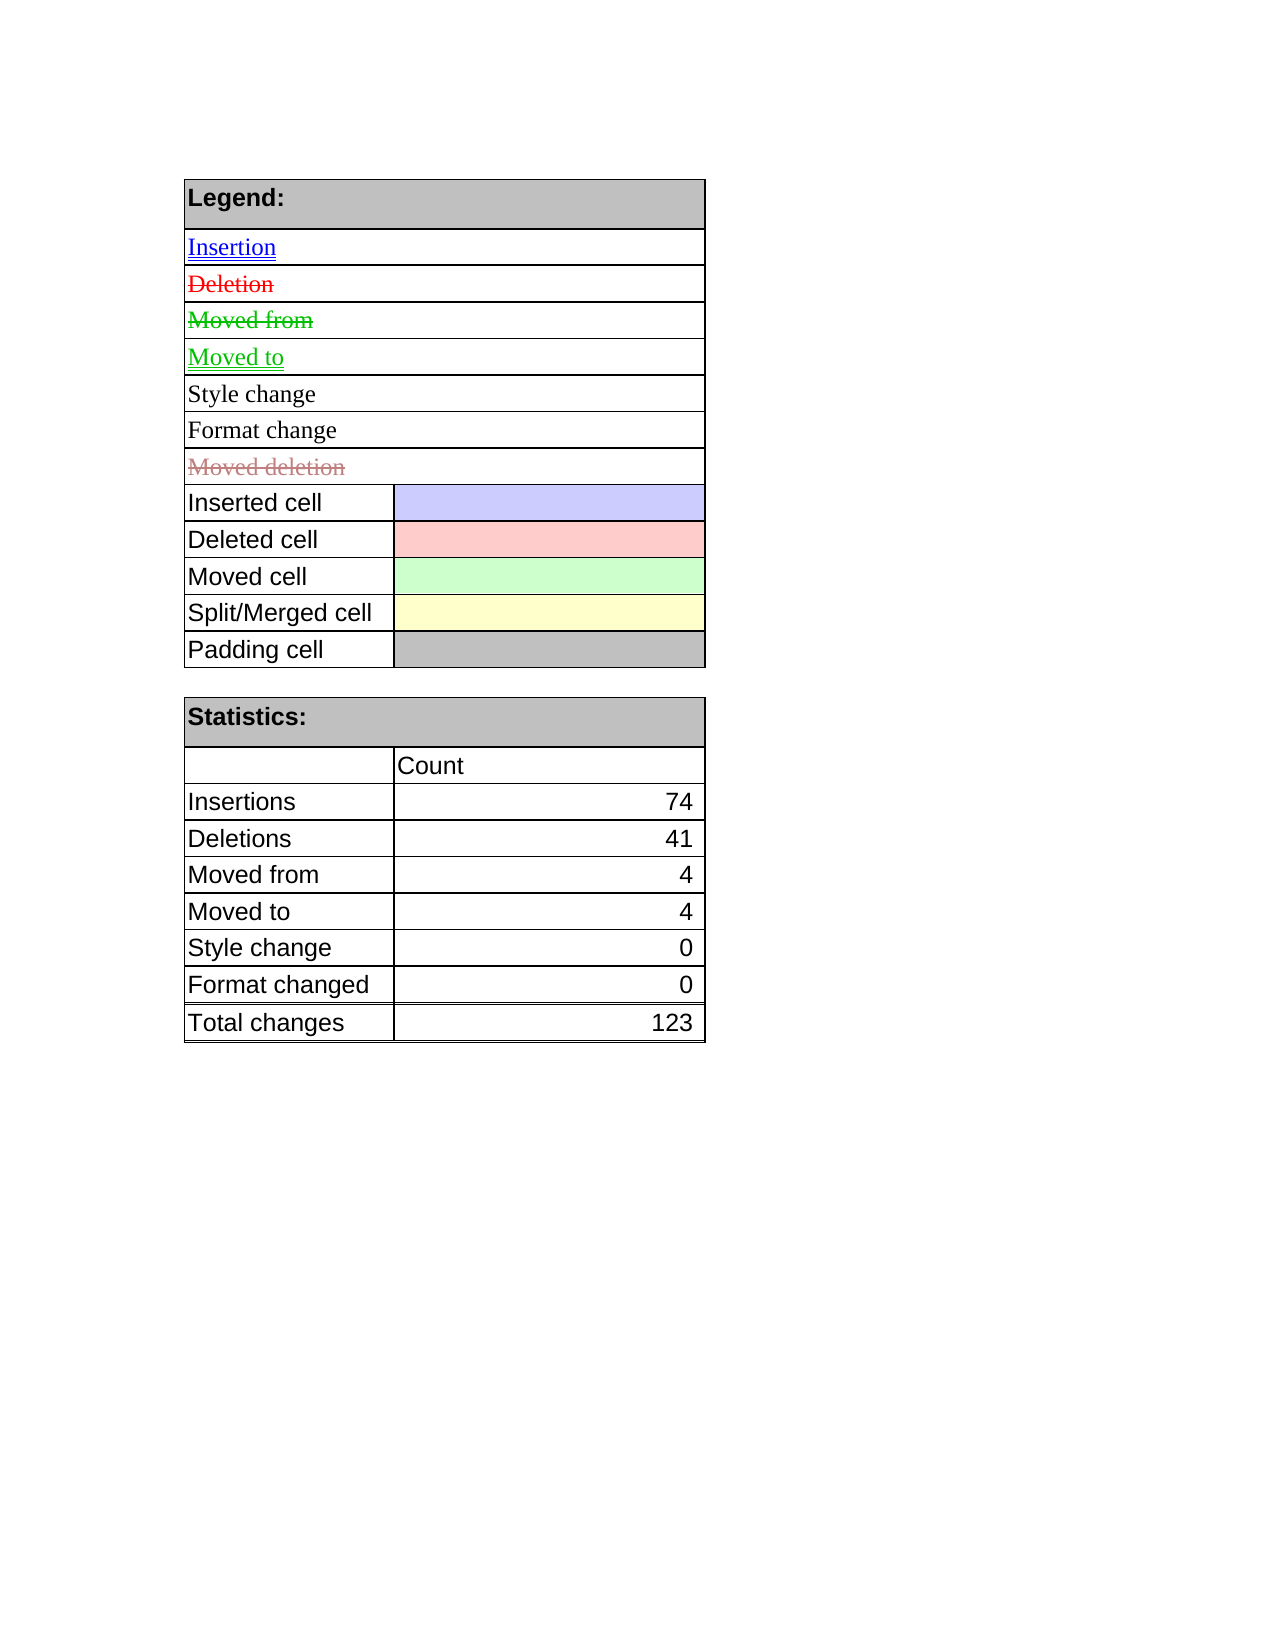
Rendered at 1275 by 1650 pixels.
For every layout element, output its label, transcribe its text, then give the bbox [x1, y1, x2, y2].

table_cell [395, 595, 704, 630]
table_cell Format changed [185, 967, 393, 1002]
table_cell [395, 558, 704, 593]
table_cell Style change [185, 930, 393, 965]
table_cell Split/Merged cell [185, 595, 393, 630]
table_cell 41 [395, 821, 704, 856]
table_cell Style change [185, 376, 704, 411]
table_cell 4 [395, 857, 704, 892]
table_cell Padding cell [185, 632, 393, 667]
table_cell Deleted cell [185, 522, 393, 557]
table_cell Moved cell [185, 558, 393, 593]
table_cell Moved from [185, 303, 704, 337]
table_cell Moved to [185, 339, 704, 374]
table_cell Moved deletion [185, 449, 704, 484]
table_cell 123 [395, 1005, 704, 1040]
table_cell Moved from [185, 857, 393, 892]
table_cell 0 [395, 967, 704, 1002]
table_cell Insertions [185, 784, 393, 819]
table_cell Total changes [185, 1005, 393, 1040]
table_cell [395, 522, 704, 557]
table_cell Moved to [185, 894, 393, 929]
table_header Legend: [185, 180, 704, 228]
table_cell Format change [185, 412, 704, 447]
table_cell 4 [395, 894, 704, 929]
table_cell 74 [395, 784, 704, 819]
table_cell 0 [395, 930, 704, 965]
table_cell Deletions [185, 821, 393, 856]
table_cell Insertion [185, 230, 704, 264]
table_cell [185, 748, 393, 782]
table_cell Deletion [185, 266, 704, 301]
table_header Statistics: [185, 698, 704, 746]
table_cell [395, 485, 704, 520]
table_cell Count [395, 748, 704, 782]
table_cell [395, 632, 704, 667]
table_cell Inserted cell [185, 485, 393, 520]
